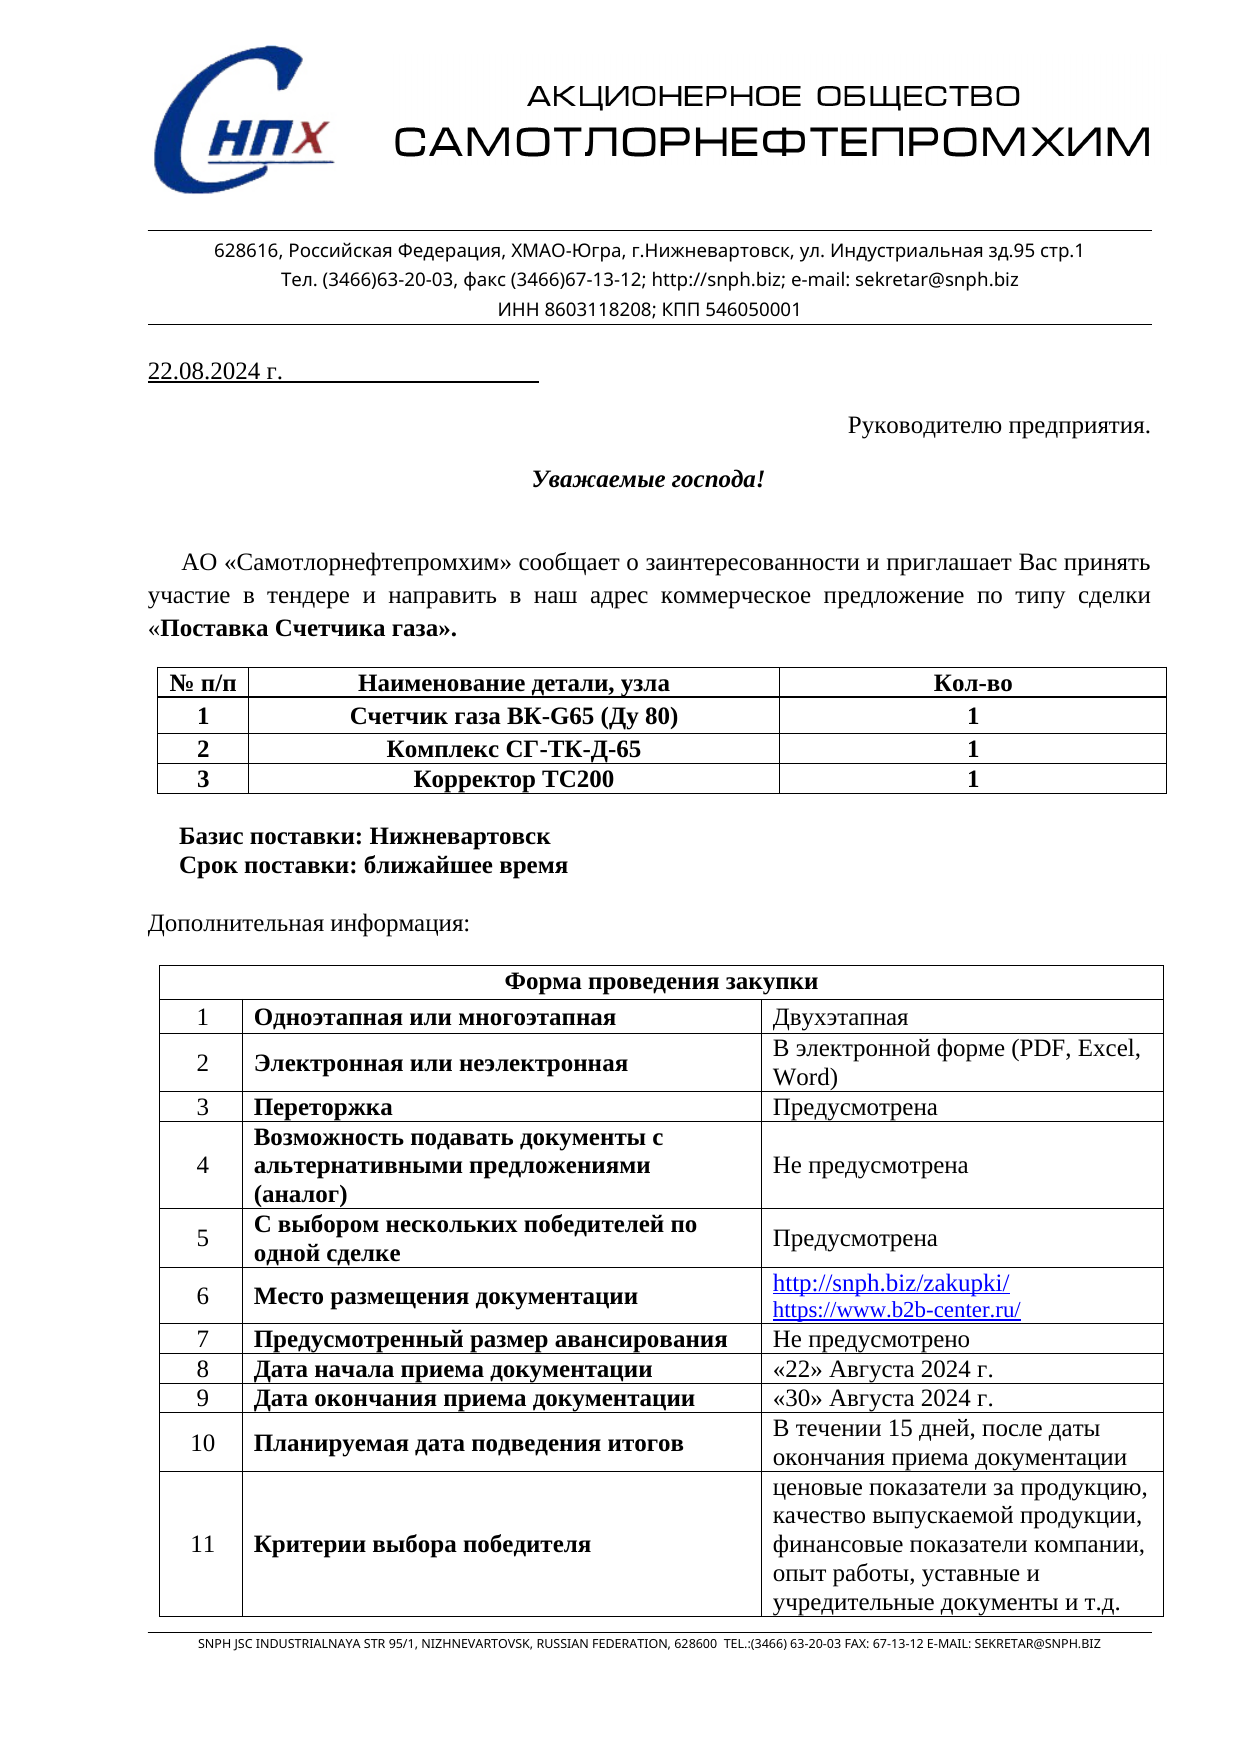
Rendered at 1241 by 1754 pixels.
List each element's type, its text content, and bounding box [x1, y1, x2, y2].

table_cell В течении 15 дней, после даты окончания приема документации [762, 1413, 1163, 1471]
table_cell С выбором нескольких победителей по одной сделке [243, 1209, 761, 1267]
table_cell 1 [158, 698, 248, 733]
table_cell 11 [160, 1472, 242, 1616]
text 22.08.2024 г. [148, 356, 1152, 385]
table_cell 4 [160, 1122, 242, 1208]
table_cell Критерии выбора победителя [243, 1472, 761, 1616]
table_cell Двухэтапная [762, 1000, 1163, 1032]
table_cell 10 [160, 1413, 242, 1471]
picture [387, 54, 1167, 165]
table_cell Одноэтапная или многоэтапная [243, 1000, 761, 1032]
table_cell Комплекс СГ-ТК-Д-65 [249, 734, 779, 763]
table_cell http://snph.biz/zakupki/ https://www.b2b-center.ru/ [762, 1268, 1163, 1323]
table_cell Место размещения документации [243, 1268, 761, 1323]
text Руководителю предприятия. [148, 410, 1152, 439]
table_cell 6 [160, 1268, 242, 1323]
table_cell 3 [160, 1092, 242, 1121]
table_cell Предусмотрена [762, 1092, 1163, 1121]
table_cell 1 [780, 764, 1166, 792]
table_cell «30» Августа 2024 г. [762, 1384, 1163, 1412]
table_cell Дата начала приема документации [243, 1354, 761, 1382]
table_cell 2 [158, 734, 248, 763]
table_cell 9 [160, 1384, 242, 1412]
table_header Кол-во [780, 668, 1166, 696]
text Срок поставки: ближайшее время [148, 850, 1152, 879]
table_cell 5 [160, 1209, 242, 1267]
table_cell «22» Августа 2024 г. [762, 1354, 1163, 1382]
table_header Форма проведения закупки [160, 966, 1163, 999]
text Уважаемые господа! [148, 464, 1152, 493]
table_cell Переторжка [243, 1092, 761, 1121]
table_cell Предусмотрена [762, 1209, 1163, 1267]
table_cell 1 [780, 698, 1166, 733]
table_cell Предусмотренный размер авансирования [243, 1324, 761, 1353]
table_cell 1 [160, 1000, 242, 1032]
text АО «Самотлорнефтепромхим» сообщает о заинтересованности и приглашает Вас принять участие в тендере и направить в наш адрес коммерческое предложение по типу сделки «Поставка Счетчика газа». [148, 547, 1152, 642]
table_cell 7 [160, 1324, 242, 1353]
table_cell Возможность подавать документы с альтернативными предложениями (аналог) [243, 1122, 761, 1208]
table_cell Планируемая дата подведения итогов [243, 1413, 761, 1471]
table_cell Не предусмотрено [762, 1324, 1163, 1353]
table_cell Счетчик газа ВК-G65 (Ду 80) [249, 698, 779, 733]
table_cell ценовые показатели за продукцию, качество выпускаемой продукции, финансовые показатели компании, опыт работы, уставные и учредительные документы и т.д. [762, 1472, 1163, 1616]
table_cell 3 [158, 764, 248, 792]
table_cell 8 [160, 1354, 242, 1382]
picture [152, 45, 337, 196]
table_cell Электронная или неэлектронная [243, 1034, 761, 1091]
table_cell 2 [160, 1034, 242, 1091]
text Базис поставки: Нижневартовск [148, 821, 1152, 850]
text Дополнительная информация: [148, 908, 1152, 936]
table_cell Дата окончания приема документации [243, 1384, 761, 1412]
table_cell Не предусмотрена [762, 1122, 1163, 1208]
table_cell Корректор ТС200 [249, 764, 779, 792]
table_header № п/п [158, 668, 248, 696]
table_cell В электронной форме (PDF, Excel, Word) [762, 1034, 1163, 1091]
table_header Наименование детали, узла [249, 668, 779, 696]
table_cell 1 [780, 734, 1166, 763]
